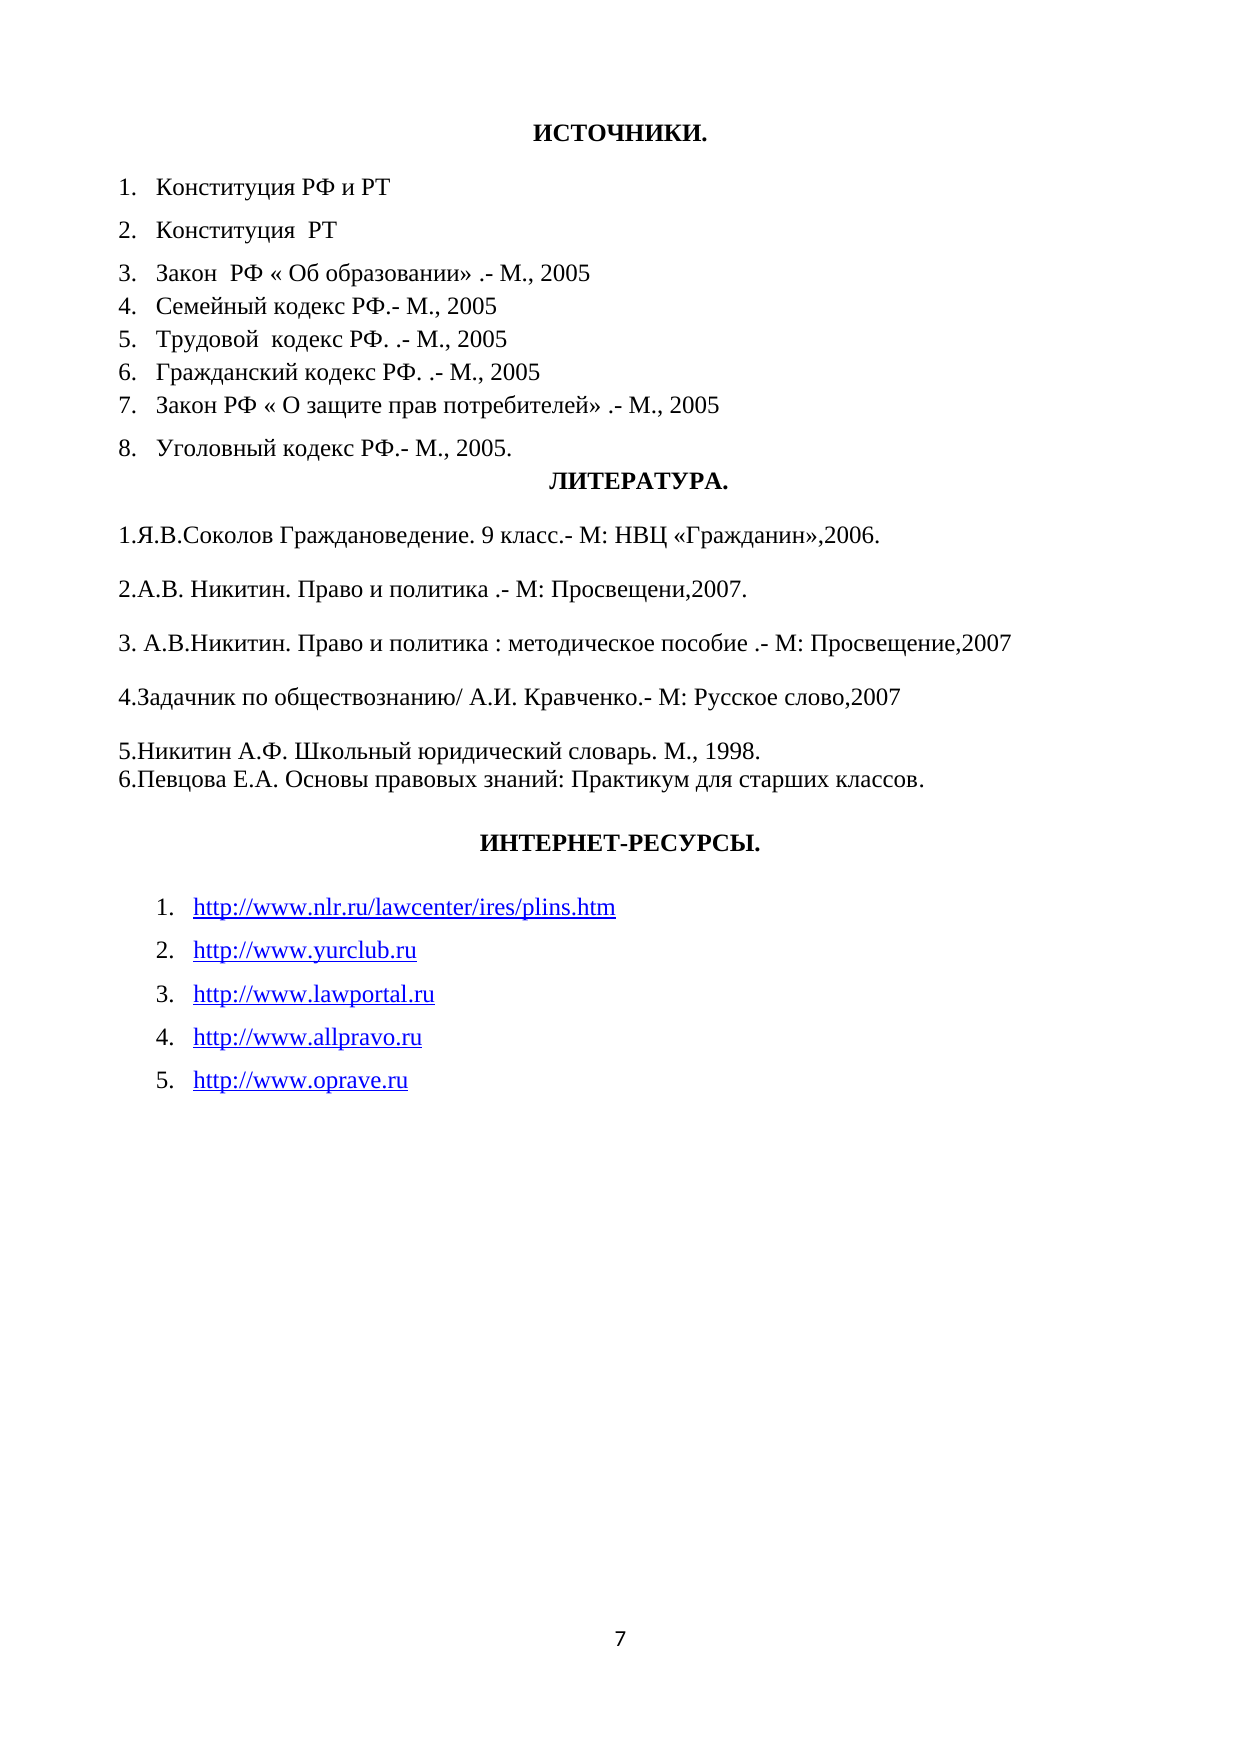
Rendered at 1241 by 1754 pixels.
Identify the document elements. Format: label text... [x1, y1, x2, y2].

list Конституция РТ [118, 215, 1122, 244]
text 5.Никитин А.Ф. Школьный юридический словарь. М., 1998. [118, 736, 1122, 764]
list http://www.oprave.ru [156, 1065, 1122, 1094]
text ИСТОЧНИКИ. [118, 118, 1122, 147]
text 3. А.В.Никитин. Право и политика : методическое пособие .- М: Просвещение,2007 [118, 628, 1122, 657]
text 4.Задачник по обществознанию/ А.И. Кравченко.- М: Русское слово,2007 [118, 682, 1122, 711]
list Закон РФ « О защите прав потребителей» .- М., 2005 [118, 390, 1122, 419]
list Трудовой кодекс РФ. .- М., 2005 [118, 324, 1122, 353]
list http://www.nlr.ru/lawcenter/ires/plins.htm [156, 892, 1122, 921]
text 1.Я.В.Соколов Граждановедение. 9 класс.- М: НВЦ «Гражданин»,2006. [118, 520, 1122, 549]
text ИНТЕРНЕТ-РЕСУРСЫ. [118, 828, 1122, 857]
list ЛИТЕРАТУРА. [156, 466, 1122, 495]
list http://www.allpravo.ru [156, 1022, 1122, 1051]
list http://www.yurclub.ru [156, 936, 1122, 964]
list Гражданский кодекс РФ. .- М., 2005 [118, 357, 1122, 386]
list Уголовный кодекс РФ.- М., 2005. [118, 433, 1122, 462]
text 2.А.В. Никитин. Право и политика .- М: Просвещени,2007. [118, 574, 1122, 603]
list Закон РФ « Об образовании» .- М., 2005 [118, 258, 1122, 287]
list Семейный кодекс РФ.- М., 2005 [118, 291, 1122, 320]
list Конституция РФ и РТ [118, 172, 1122, 201]
list http://www.lawportal.ru [156, 979, 1122, 1007]
text 6.Певцова Е.А. Основы правовых знаний: Практикум для старших классов. [118, 764, 1122, 793]
